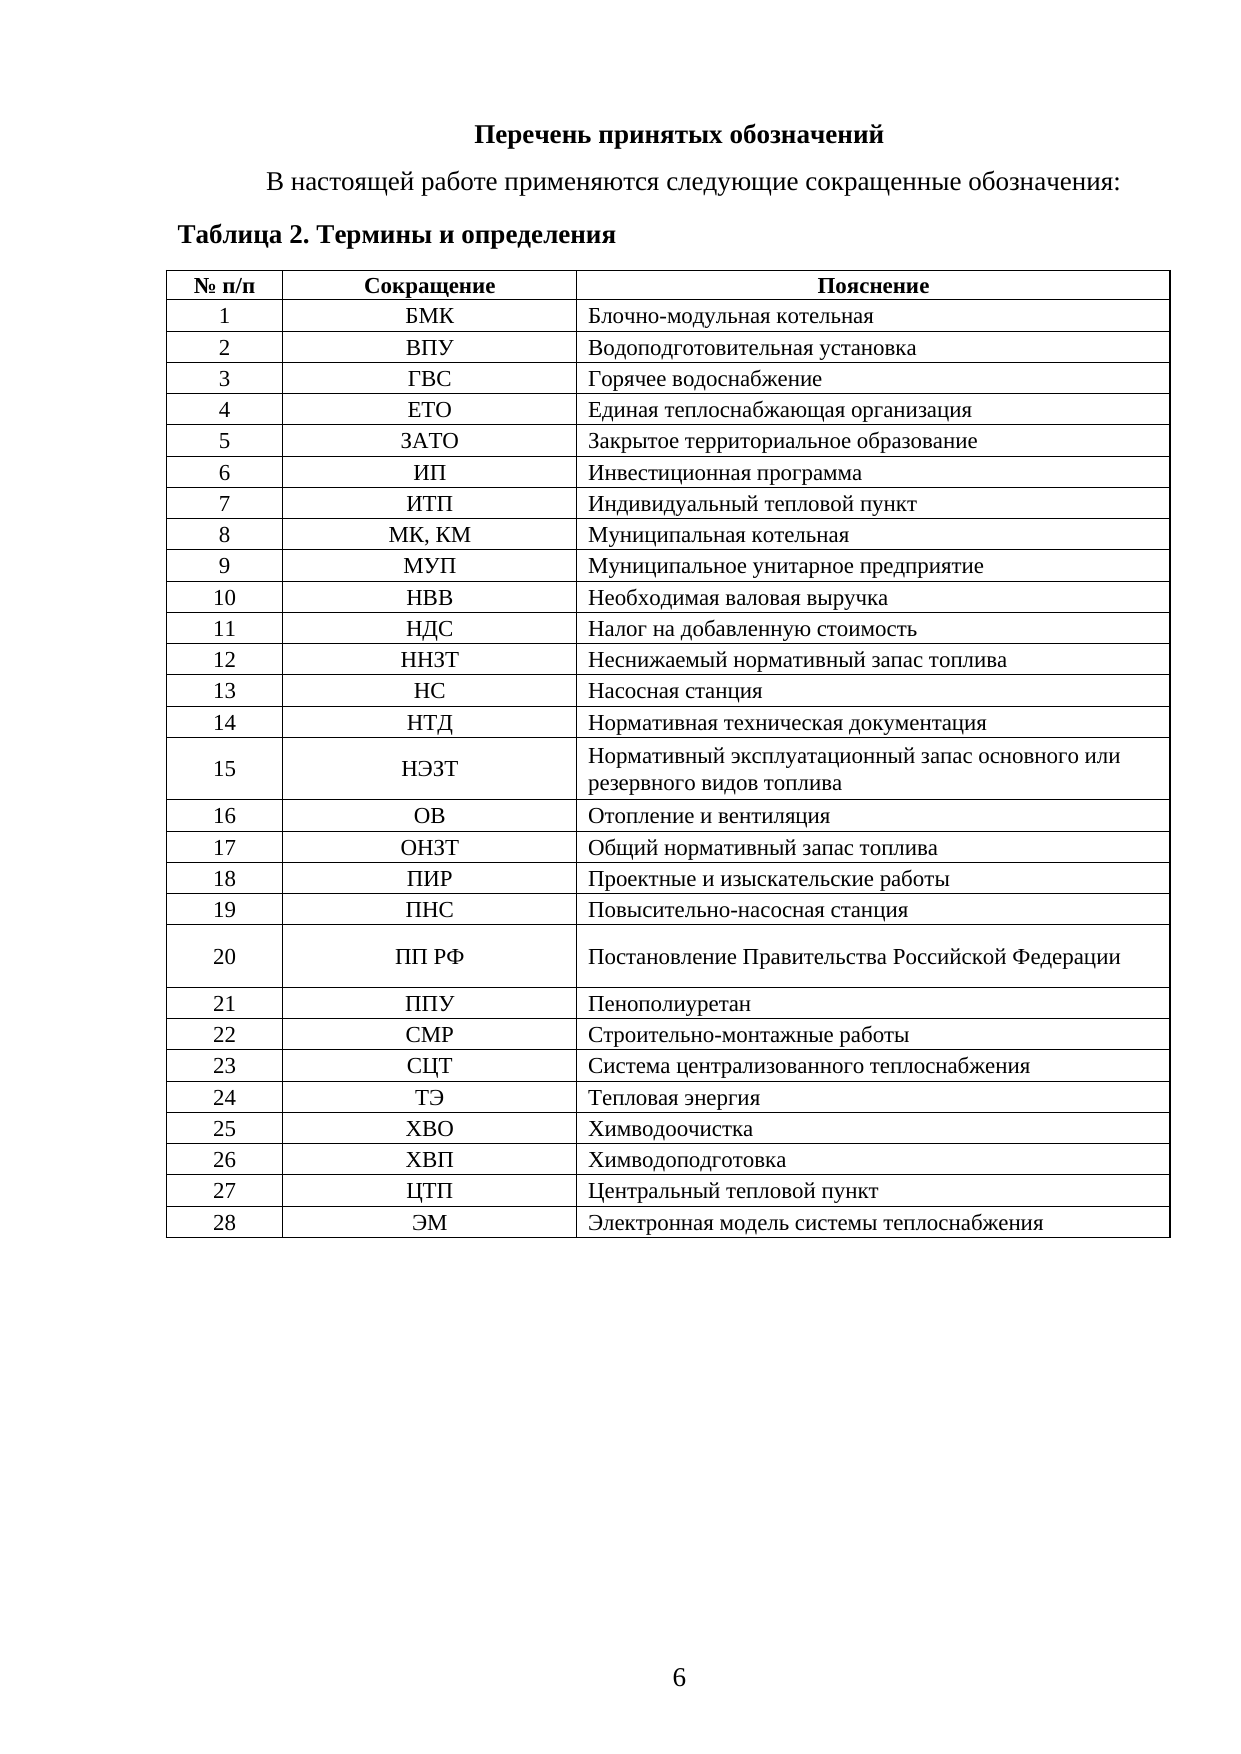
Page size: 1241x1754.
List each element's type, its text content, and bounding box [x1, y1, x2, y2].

table_cell 27 [167, 1175, 282, 1206]
table_cell Химводоподготовка [577, 1144, 1169, 1174]
table_cell Пенополиуретан [577, 988, 1169, 1018]
table_cell СМР [283, 1019, 576, 1049]
table_cell ППУ [283, 988, 576, 1018]
table_cell Необходимая валовая выручка [577, 582, 1169, 612]
table_cell МУП [283, 550, 576, 581]
table_cell ХВП [283, 1144, 576, 1174]
table_cell Закрытое территориальное образование [577, 425, 1169, 456]
table_cell Водоподготовительная установка [577, 332, 1169, 362]
table_cell Химводоочистка [577, 1113, 1169, 1143]
table_cell 15 [167, 738, 282, 799]
table_cell 11 [167, 613, 282, 643]
table_cell Тепловая энергия [577, 1082, 1169, 1112]
table_cell 20 [167, 925, 282, 987]
table_cell Блочно-модульная котельная [577, 300, 1169, 331]
table_cell 16 [167, 800, 282, 831]
table_cell НДС [283, 613, 576, 643]
table_cell ОНЗТ [283, 832, 576, 862]
table_cell ХВО [283, 1113, 576, 1143]
table_cell Налог на добавленную стоимость [577, 613, 1169, 643]
table_cell 7 [167, 488, 282, 518]
table_cell 2 [167, 332, 282, 362]
table_cell 14 [167, 707, 282, 737]
table_cell 9 [167, 550, 282, 581]
table_cell Единая теплоснабжающая организация [577, 394, 1169, 424]
table_cell Нормативный эксплуатационный запас основного или резервного видов топлива [577, 738, 1169, 799]
table_cell Горячее водоснабжение [577, 363, 1169, 393]
table_cell 4 [167, 394, 282, 424]
table_cell Нормативная техническая документация [577, 707, 1169, 737]
table_cell 23 [167, 1050, 282, 1081]
table_cell ТЭ [283, 1082, 576, 1112]
table_cell НС [283, 675, 576, 706]
table_cell 5 [167, 425, 282, 456]
table_cell НТД [283, 707, 576, 737]
table_cell 3 [167, 363, 282, 393]
table_cell 21 [167, 988, 282, 1018]
table_cell МК, КМ [283, 519, 576, 549]
table_cell 25 [167, 1113, 282, 1143]
table_cell ПИР [283, 863, 576, 893]
table_cell 12 [167, 644, 282, 674]
table_cell 1 [167, 300, 282, 331]
table_cell ПНС [283, 894, 576, 924]
text В настоящей работе применяются следующие сокращенные обозначения: [177, 165, 1181, 196]
table_cell ЭМ [283, 1207, 576, 1237]
table_cell 19 [167, 894, 282, 924]
table_cell Повысительно-насосная станция [577, 894, 1169, 924]
table_cell 17 [167, 832, 282, 862]
table_cell ВПУ [283, 332, 576, 362]
table_cell Неснижаемый нормативный запас топлива [577, 644, 1169, 674]
table_cell 26 [167, 1144, 282, 1174]
table_cell ИТП [283, 488, 576, 518]
table_cell ЗАТО [283, 425, 576, 456]
table_cell 8 [167, 519, 282, 549]
table_cell ОВ [283, 800, 576, 831]
table_cell 6 [167, 457, 282, 487]
table_cell 13 [167, 675, 282, 706]
table_cell Муниципальная котельная [577, 519, 1169, 549]
table_cell Общий нормативный запас топлива [577, 832, 1169, 862]
table_cell 10 [167, 582, 282, 612]
table_cell Постановление Правительства Российской Федерации [577, 925, 1169, 987]
table_cell 28 [167, 1207, 282, 1237]
table_cell Электронная модель системы теплоснабжения [577, 1207, 1169, 1237]
table_cell Строительно-монтажные работы [577, 1019, 1169, 1049]
text Таблица 2. Термины и определения [177, 218, 1181, 249]
table_cell Насосная станция [577, 675, 1169, 706]
table_cell 18 [167, 863, 282, 893]
table_cell ЦТП [283, 1175, 576, 1206]
table_cell 24 [167, 1082, 282, 1112]
text Перечень принятых обозначений [177, 118, 1181, 149]
table_cell ГВС [283, 363, 576, 393]
table_cell Центральный тепловой пункт [577, 1175, 1169, 1206]
table_cell Инвестиционная программа [577, 457, 1169, 487]
table_cell Система централизованного теплоснабжения [577, 1050, 1169, 1081]
table_cell БМК [283, 300, 576, 331]
table_cell Проектные и изыскательские работы [577, 863, 1169, 893]
table_cell 22 [167, 1019, 282, 1049]
table_cell НВВ [283, 582, 576, 612]
table_cell СЦТ [283, 1050, 576, 1081]
table_cell Индивидуальный тепловой пункт [577, 488, 1169, 518]
table_cell НЭЗТ [283, 738, 576, 799]
table_header Пояснение [577, 271, 1169, 299]
table_cell Отопление и вентиляция [577, 800, 1169, 831]
table_cell ПП РФ [283, 925, 576, 987]
table_cell ЕТО [283, 394, 576, 424]
table_cell ННЗТ [283, 644, 576, 674]
table_cell ИП [283, 457, 576, 487]
table_cell Муниципальное унитарное предприятие [577, 550, 1169, 581]
table_header № п/п [167, 271, 282, 299]
table_header Сокращение [283, 271, 576, 299]
